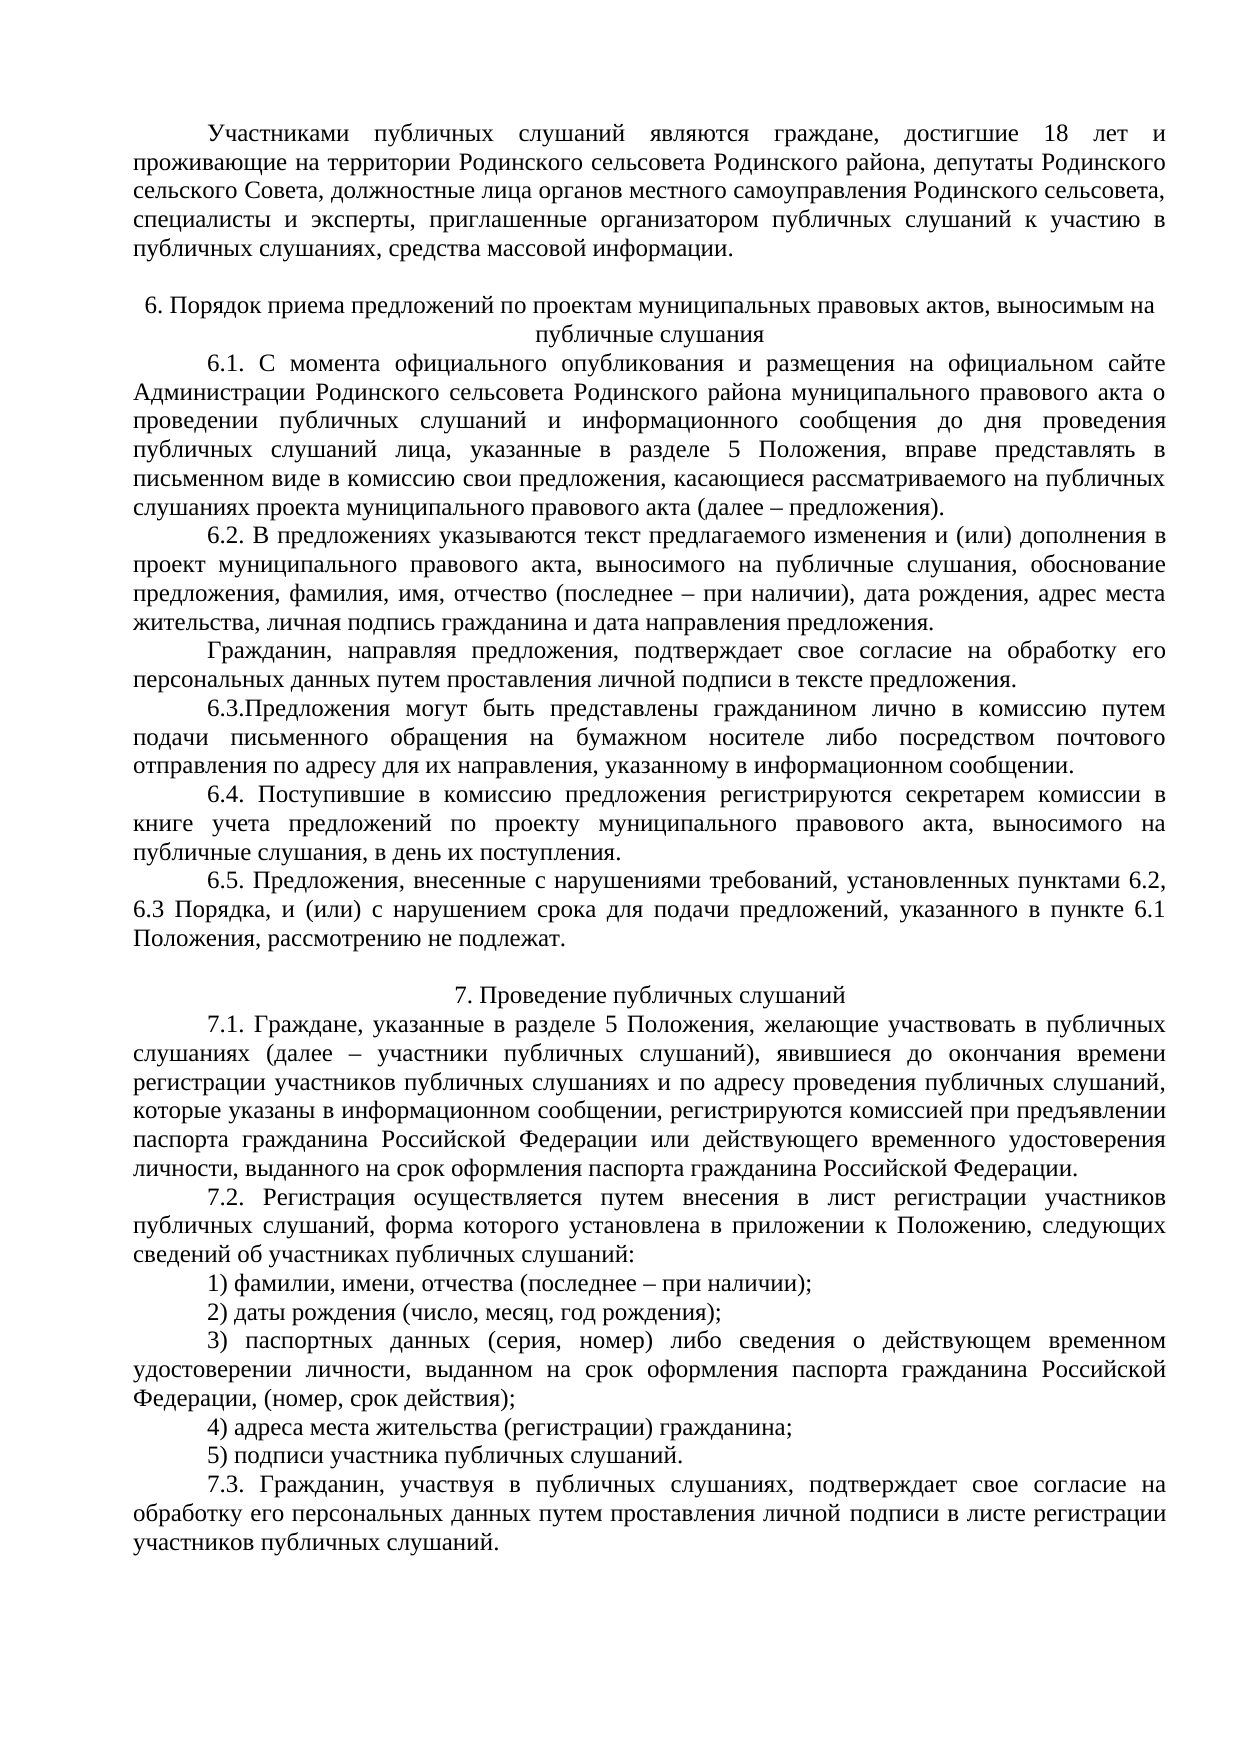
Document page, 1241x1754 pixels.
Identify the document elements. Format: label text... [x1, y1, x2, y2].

text 6.4. Поступившие в комиссию предложения регистрируются секретарем комиссии в книге учета предложений по проекту муниципального правового акта, выносимого на публичные слушания, в день их поступления. [133, 779, 1167, 866]
text 6. Порядок приема предложений по проектам муниципальных правовых актов, выносимым на публичные слушания [133, 291, 1167, 348]
text 2) даты рождения (число, месяц, год рождения); [133, 1297, 1167, 1326]
text Участниками публичных слушаний являются граждане, достигшие 18 лет и проживающие на территории Родинского сельсовета Родинского района, депутаты Родинского сельского Совета, должностные лица органов местного самоуправления Родинского сельсовета, специалисты и эксперты, приглашенные организатором публичных слушаний к участию в публичных слушаниях, средства массовой информации. [133, 118, 1167, 262]
text 4) адреса места жительства (регистрации) гражданина; [133, 1412, 1167, 1441]
text 6.1. С момента официального опубликования и размещения на официальном сайте Администрации Родинского сельсовета Родинского района муниципального правового акта о проведении публичных слушаний и информационного сообщения до дня проведения публичных слушаний лица, указанные в разделе 5 Положения, вправе представлять в письменном виде в комиссию свои предложения, касающиеся рассматриваемого на публичных слушаниях проекта муниципального правового акта (далее – предложения). [133, 348, 1167, 521]
text 7.3. Гражданин, участвуя в публичных слушаниях, подтверждает свое согласие на обработку его персональных данных путем проставления личной подписи в листе регистрации участников публичных слушаний. [133, 1469, 1167, 1556]
text 3) паспортных данных (серия, номер) либо сведения о действующем временном удостоверении личности, выданном на срок оформления паспорта гражданина Российской Федерации, (номер, срок действия); [133, 1326, 1167, 1412]
text 6.5. Предложения, внесенные с нарушениями требований, установленных пунктами 6.2, 6.3 Порядка, и (или) с нарушением срока для подачи предложений, указанного в пункте 6.1 Положения, рассмотрению не подлежат. [133, 866, 1167, 952]
text 5) подписи участника публичных слушаний. [133, 1441, 1167, 1469]
text 7.2. Регистрация осуществляется путем внесения в лист регистрации участников публичных слушаний, форма которого установлена в приложении к Положению, следующих сведений об участниках публичных слушаний: [133, 1182, 1167, 1268]
text 6.3.Предложения могут быть представлены гражданином лично в комиссию путем подачи письменного обращения на бумажном носителе либо посредством почтового отправления по адресу для их направления, указанному в информационном сообщении. [133, 693, 1167, 779]
text Гражданин, направляя предложения, подтверждает свое согласие на обработку его персональных данных путем проставления личной подписи в тексте предложения. [133, 636, 1167, 693]
text 7. Проведение публичных слушаний [133, 981, 1167, 1009]
text 1) фамилии, имени, отчества (последнее – при наличии); [133, 1268, 1167, 1297]
text 6.2. В предложениях указываются текст предлагаемого изменения и (или) дополнения в проект муниципального правового акта, выносимого на публичные слушания, обоснование предложения, фамилия, имя, отчество (последнее – при наличии), дата рождения, адрес места жительства, личная подпись гражданина и дата направления предложения. [133, 521, 1167, 636]
text 7.1. Граждане, указанные в разделе 5 Положения, желающие участвовать в публичных слушаниях (далее – участники публичных слушаний), явившиеся до окончания времени регистрации участников публичных слушаниях и по адресу проведения публичных слушаний, которые указаны в информационном сообщении, регистрируются комиссией при предъявлении паспорта гражданина Российской Федерации или действующего временного удостоверения личности, выданного на срок оформления паспорта гражданина Российской Федерации. [133, 1009, 1167, 1182]
